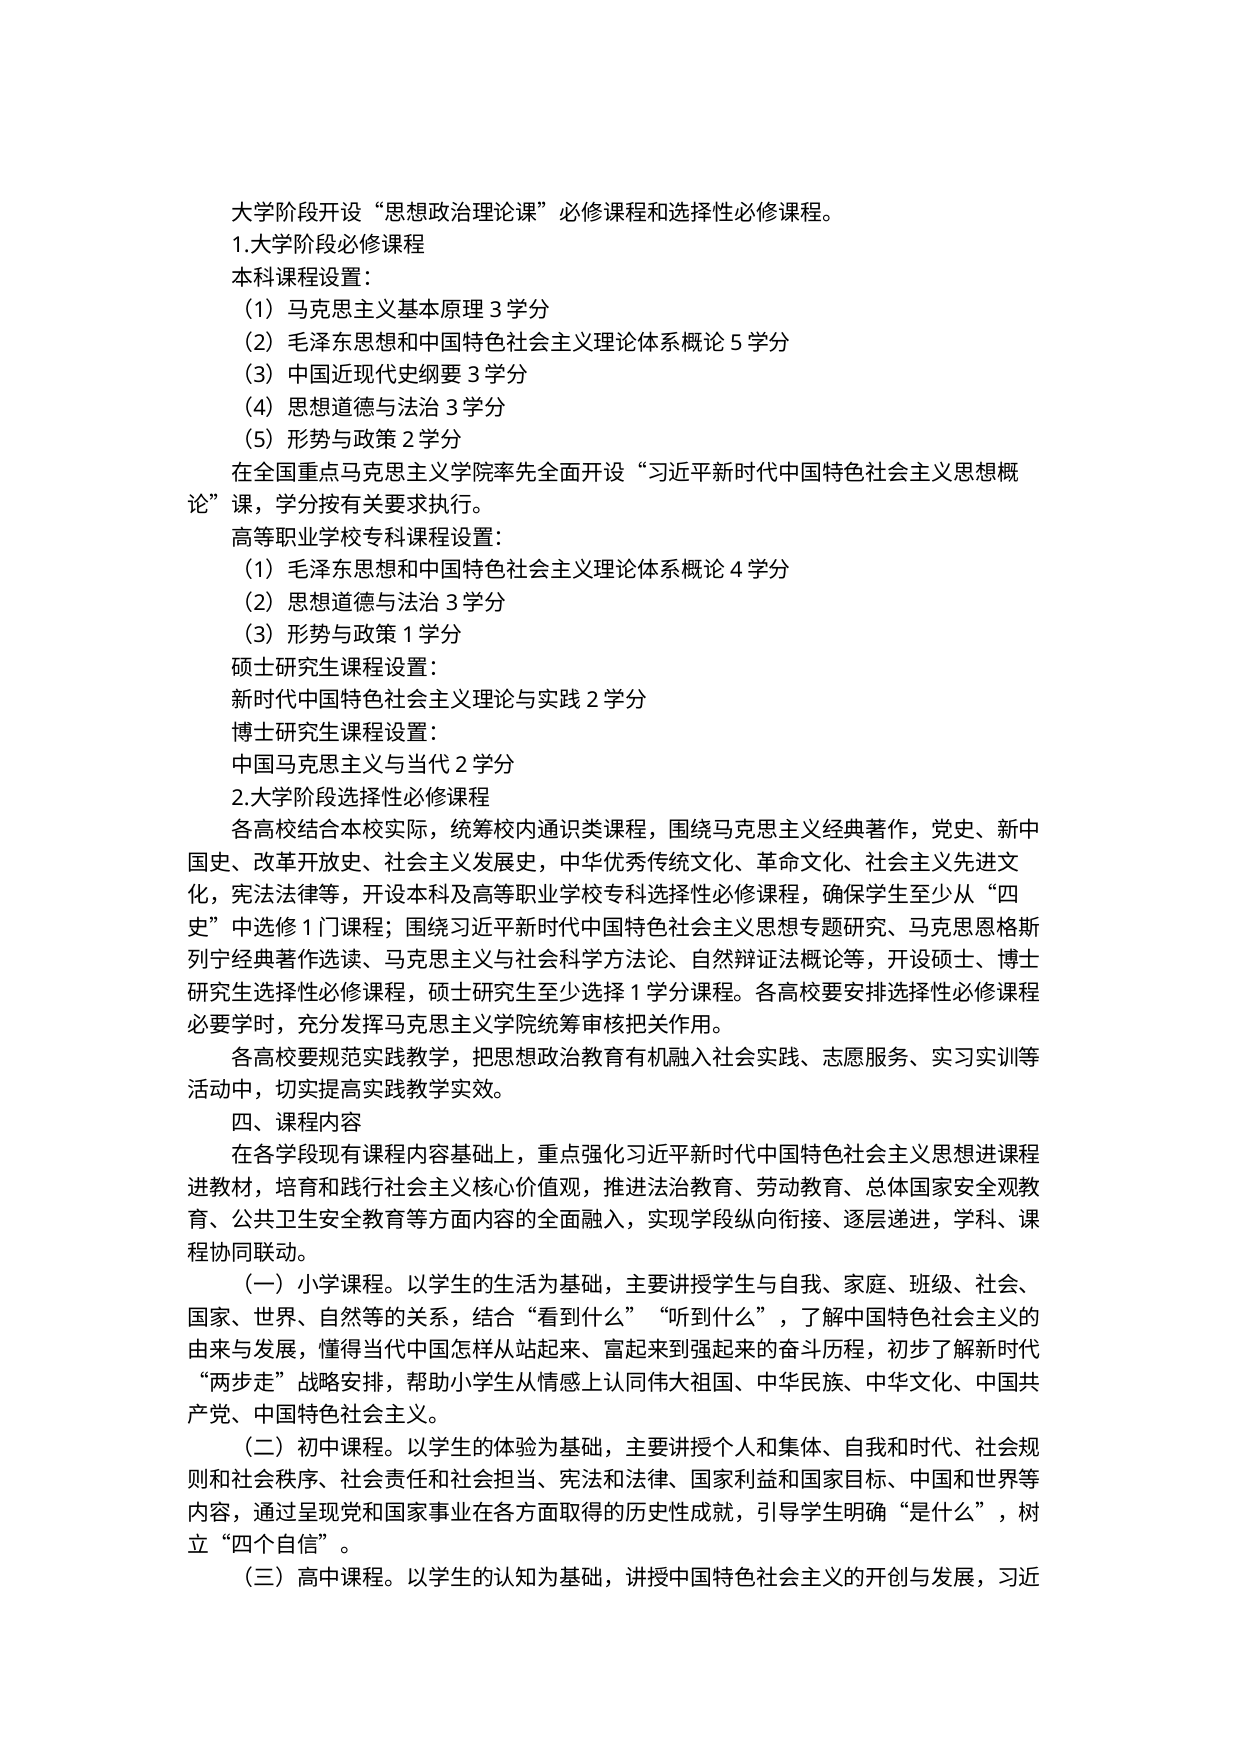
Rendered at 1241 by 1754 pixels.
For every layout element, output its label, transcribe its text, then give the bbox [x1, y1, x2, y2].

text 中国马克思主义与当代 2学分 [187, 747, 1053, 779]
text （5）形势与政策 2学分 [187, 422, 1053, 454]
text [187, 1559, 1053, 1592]
text （一）小学课程。以学生的生活为基础，主要讲授学生与自我、家庭、班级、社会、国家、世界、自然等的关系，结合“看到什么”“听到什么”，了解中国特色社会主义的由来与发展，懂得当代中国怎样从站起来、富起来到强起来的奋斗历程，初步了解新时代“两步走”战略安排，帮助小学生从情感上认同伟大祖国、中华民族、中华文化、中国共产党、中国特色社会主义。 [187, 1267, 1053, 1429]
text （1）马克思主义基本原理 3学分 [187, 292, 1053, 324]
text 各高校结合本校实际，统筹校内通识类课程，围绕马克思主义经典著作，党史、新中国史、改革开放史、社会主义发展史，中华优秀传统文化、革命文化、社会主义先进文化，宪法法律等，开设本科及高等职业学校专科选择性必修课程，确保学生至少从“四史”中选修1门课程；围绕习近平新时代中国特色社会主义思想专题研究、马克思恩格斯列宁经典著作选读、马克思主义与社会科学方法论、自然辩证法概论等，开设硕士、博士研究生选择性必修课程，硕士研究生至少选择1学分课程。各高校要安排选择性必修课程必要学时，充分发挥马克思主义学院统筹审核把关作用。 [187, 812, 1053, 1039]
text （1）毛泽东思想和中国特色社会主义理论体系概论 4学分 [187, 552, 1053, 584]
text 四、课程内容 [187, 1104, 1053, 1137]
text 在全国重点马克思主义学院率先全面开设“习近平新时代中国特色社会主义思想概论”课，学分按有关要求执行。 [187, 454, 1053, 519]
text （2）毛泽东思想和中国特色社会主义理论体系概论 5学分 [187, 324, 1053, 357]
text （3）形势与政策 1学分 [187, 617, 1053, 649]
text 各高校要规范实践教学，把思想政治教育有机融入社会实践、志愿服务、实习实训等活动中，切实提高实践教学实效。 [187, 1039, 1053, 1104]
text 硕士研究生课程设置： [187, 649, 1053, 682]
text 本科课程设置： [187, 259, 1053, 292]
text 1.大学阶段必修课程 [187, 227, 1053, 259]
text 博士研究生课程设置： [187, 714, 1053, 747]
text 高等职业学校专科课程设置： [187, 519, 1053, 552]
text 大学阶段开设“思想政治理论课”必修课程和选择性必修课程。 [187, 194, 1053, 227]
text （4）思想道德与法治 3学分 [187, 389, 1053, 422]
text 在各学段现有课程内容基础上，重点强化习近平新时代中国特色社会主义思想进课程进教材，培育和践行社会主义核心价值观，推进法治教育、劳动教育、总体国家安全观教育、公共卫生安全教育等方面内容的全面融入，实现学段纵向衔接、逐层递进，学科、课程协同联动。 [187, 1137, 1053, 1267]
text （3）中国近现代史纲要 3学分 [187, 357, 1053, 389]
text （二）初中课程。以学生的体验为基础，主要讲授个人和集体、自我和时代、社会规则和社会秩序、社会责任和社会担当、宪法和法律、国家利益和国家目标、中国和世界等内容，通过呈现党和国家事业在各方面取得的历史性成就，引导学生明确“是什么”，树立“四个自信”。 [187, 1429, 1053, 1559]
text 2.大学阶段选择性必修课程 [187, 779, 1053, 812]
text 新时代中国特色社会主义理论与实践 2学分 [187, 682, 1053, 714]
text （2）思想道德与法治 3学分 [187, 584, 1053, 617]
